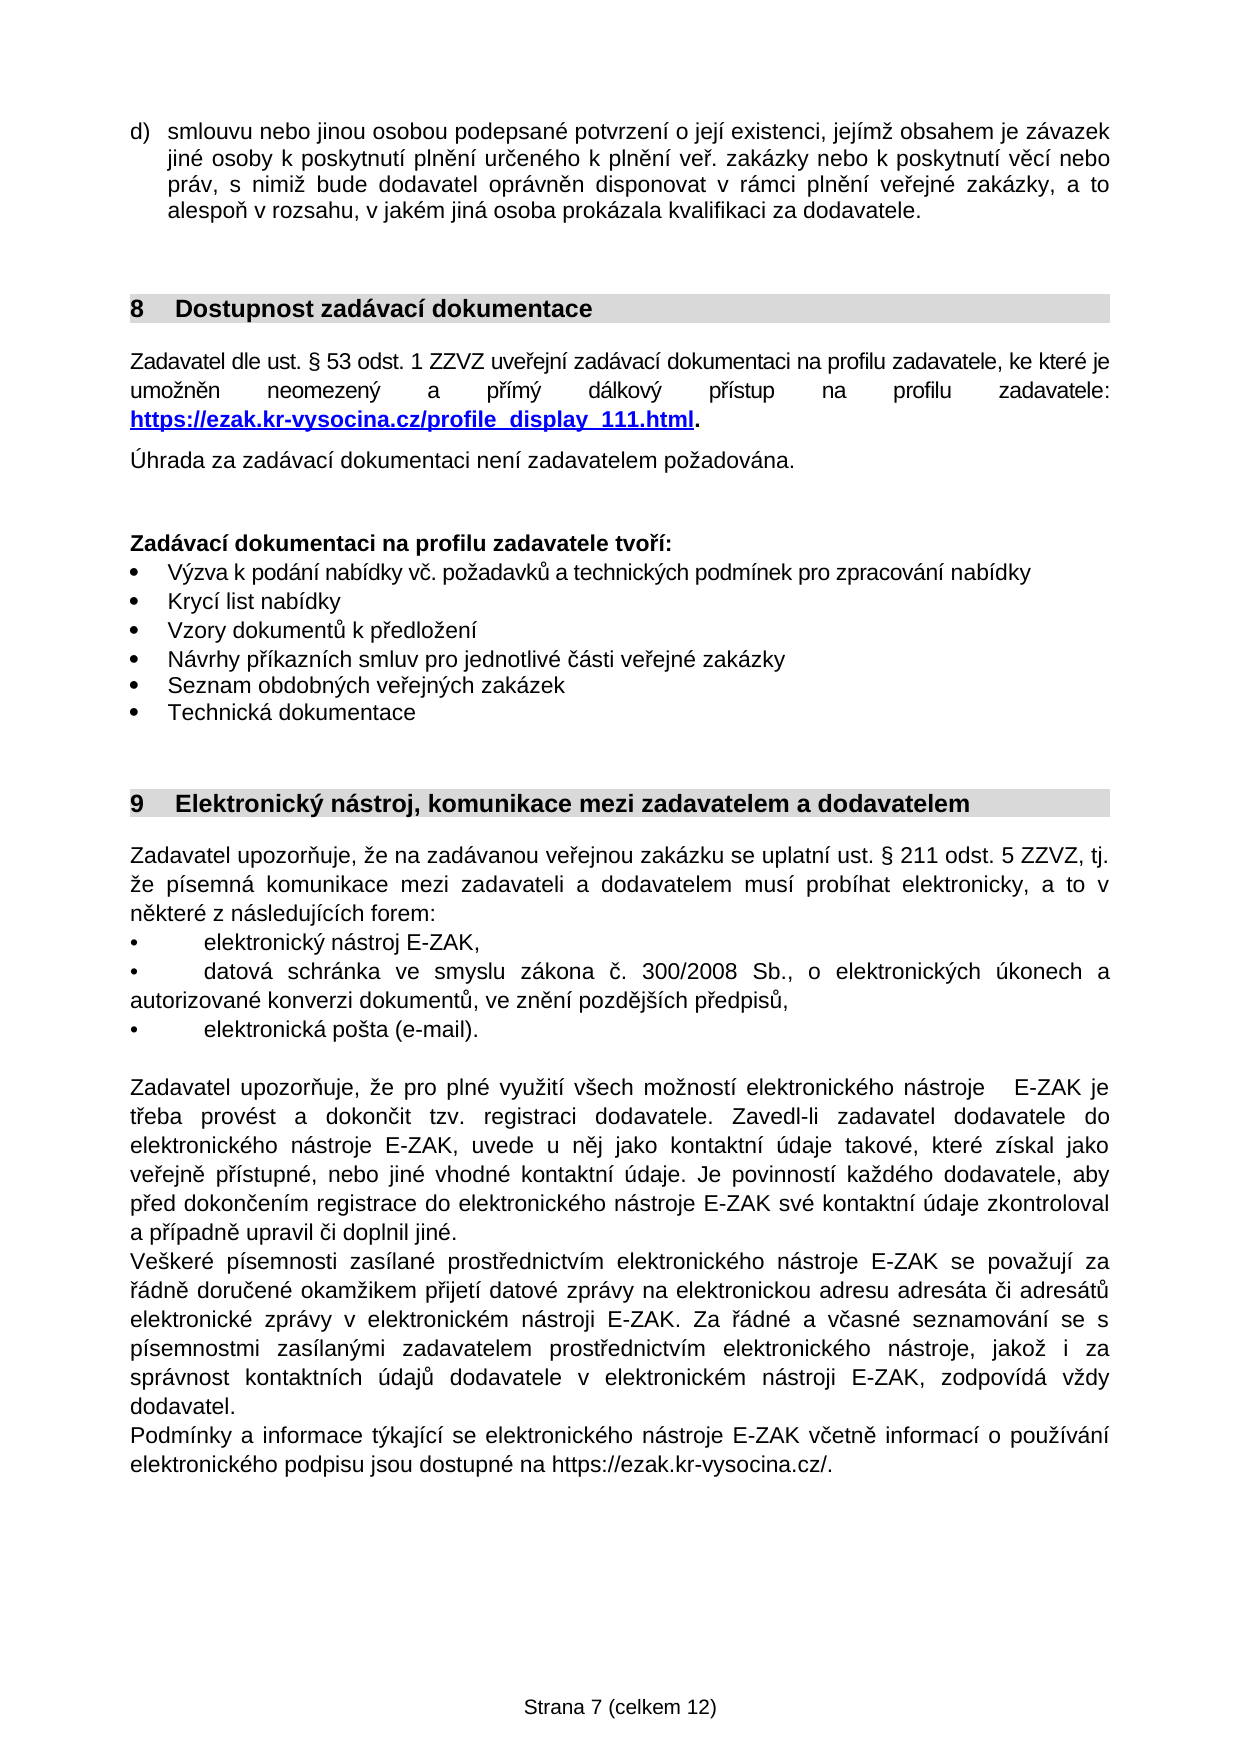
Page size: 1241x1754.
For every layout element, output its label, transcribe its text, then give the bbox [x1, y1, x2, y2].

text • elektronický nástroj E-ZAK, [130, 929, 1110, 956]
list Výzva k podání nabídky vč. požadavků a technických podmínek pro zpracování nabídky [130, 559, 1110, 585]
list Seznam obdobných veřejných zakázek [130, 672, 1110, 698]
subtitle Dostupnost zadávací dokumentace [130, 294, 1110, 323]
text • datová schránka ve smyslu zákona č. 300/2008 Sb., o elektronických úkonech a autorizované konverzi dokumentů, ve znění pozdějších předpisů, [130, 958, 1110, 1014]
list Krycí list nabídky [130, 588, 1110, 614]
list Elektronický nástroj, komunikace mezi zadavatelem a dodavatelem [130, 789, 1110, 817]
text Podmínky a informace týkající se elektronického nástroje E-ZAK včetně informací o používání elektronického podpisu jsou dostupné na https://ezak.kr-vysocina.cz/. [130, 1422, 1110, 1477]
text Zadavatel dle ust. § 53 odst. 1 ZZVZ uveřejní zadávací dokumentaci na profilu zadavatele, ke které je umožněn neomezený a přímý dálkový přístup na profilu zadavatele: https://ezak.kr-vysocina.cz/profile_display_111.html. [130, 348, 1110, 432]
text Veškeré písemnosti zasílané prostřednictvím elektronického nástroje E-ZAK se považují za řádně doručené okamžikem přijetí datové zprávy na elektronickou adresu adresáta či adresátů elektronické zprávy v elektronickém nástroji E-ZAK. Za řádné a včasné seznamování se s písemnostmi zasílanými zadavatelem prostřednictvím elektronického nástroje, jakož i za správnost kontaktních údajů dodavatele v elektronickém nástroji E-ZAK, zodpovídá vždy dodavatel. [130, 1248, 1110, 1419]
list Návrhy příkazních smluv pro jednotlivé části veřejné zakázky [130, 646, 1110, 672]
list Technická dokumentace [130, 698, 1110, 725]
list Vzory dokumentů k předložení [130, 617, 1110, 643]
text Zadavatel upozorňuje, že na zadávanou veřejnou zakázku se uplatní ust. § 211 odst. 5 ZZVZ, tj. že písemná komunikace mezi zadavateli a dodavatelem musí probíhat elektronicky, a to v některé z následujících forem: [130, 842, 1110, 927]
list smlouvu nebo jinou osobou podepsané potvrzení o její existenci, jejímž obsahem je závazek jiné osoby k poskytnutí plnění určeného k plnění veř. zakázky nebo k poskytnutí věcí nebo práv, s nimiž bude dodavatel oprávněn disponovat v rámci plnění veřejné zakázky, a to alespoň v rozsahu, v jakém jiná osoba prokázala kvalifikaci za dodavatele. [130, 118, 1110, 223]
text • elektronická pošta (e-mail). [130, 1016, 1110, 1043]
text Úhrada za zadávací dokumentaci není zadavatelem požadována. [130, 447, 1110, 473]
text Zadavatel upozorňuje, že pro plné využití všech možností elektronického nástroje E-ZAK je třeba provést a dokončit tzv. registraci dodavatele. Zavedl-li zadavatel dodavatele do elektronického nástroje E-ZAK, uvede u něj jako kontaktní údaje takové, které získal jako veřejně přístupné, nebo jiné vhodné kontaktní údaje. Je povinností každého dodavatele, aby před dokončením registrace do elektronického nástroje E-ZAK své kontaktní údaje zkontroloval a případně upravil či doplnil jiné. [130, 1074, 1110, 1245]
text Zadávací dokumentaci na profilu zadavatele tvoří: [130, 530, 1110, 556]
